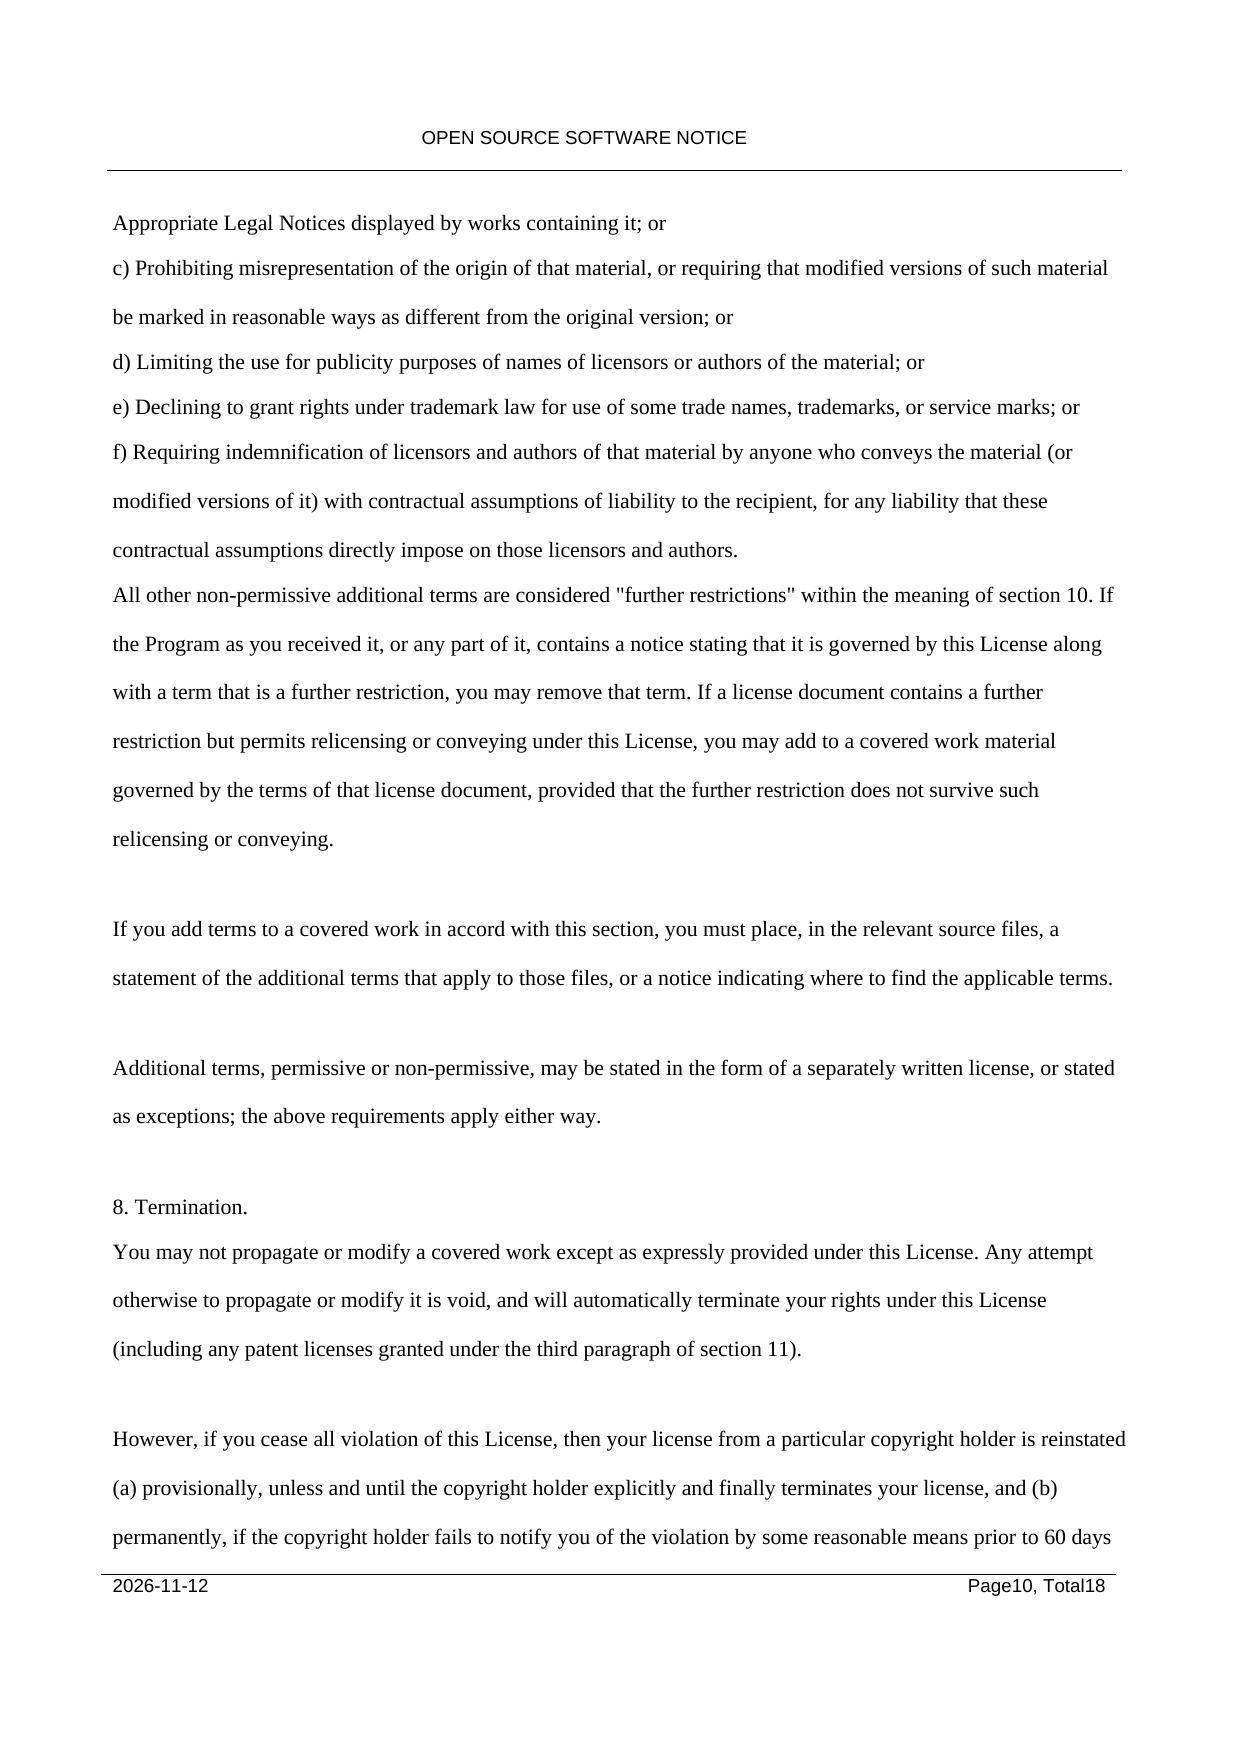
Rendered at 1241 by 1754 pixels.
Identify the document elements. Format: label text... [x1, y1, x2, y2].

text Additional terms, permissive or non-permissive, may be stated in the form of a separately written license, or stated as exceptions; the above requirements apply either way. [112, 1051, 1128, 1132]
text All other non-permissive additional terms are considered "further restrictions" within the meaning of section 10. If the Program as you received it, or any part of it, contains a notice stating that it is governed by this License along with a term that is a further restriction, you may remove that term. If a license document contains a further restriction but permits relicensing or conveying under this License, you may add to a covered work material governed by the terms of that license document, provided that the further restriction does not survive such relicensing or conveying. [112, 578, 1128, 854]
text d) Limiting the use for publicity purposes of names of licensors or authors of the material; or [112, 345, 1128, 378]
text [112, 1423, 1128, 1553]
text If you add terms to a covered work in accord with this section, you must place, in the relevant source files, a statement of the additional terms that apply to those files, or a notice indicating where to find the applicable terms. [112, 912, 1128, 993]
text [112, 206, 1128, 239]
text c) Prohibiting misrepresentation of the origin of that material, or requiring that modified versions of such material be marked in reasonable ways as different from the original version; or [112, 251, 1128, 333]
text f) Requiring indemnification of licensors and authors of that material by anyone who conveys the material (or modified versions of it) with contractual assumptions of liability to the recipient, for any liability that these contractual assumptions directly impose on those licensors and authors. [112, 436, 1128, 566]
text You may not propagate or modify a covered work except as expressly provided under this License. Any attempt otherwise to propagate or modify it is void, and will automatically terminate your rights under this License (including any patent licenses granted under the third paragraph of section 11). [112, 1235, 1128, 1365]
text e) Declining to grant rights under trademark law for use of some trade names, trademarks, or service marks; or [112, 390, 1128, 423]
text 8. Termination. [112, 1190, 1128, 1222]
